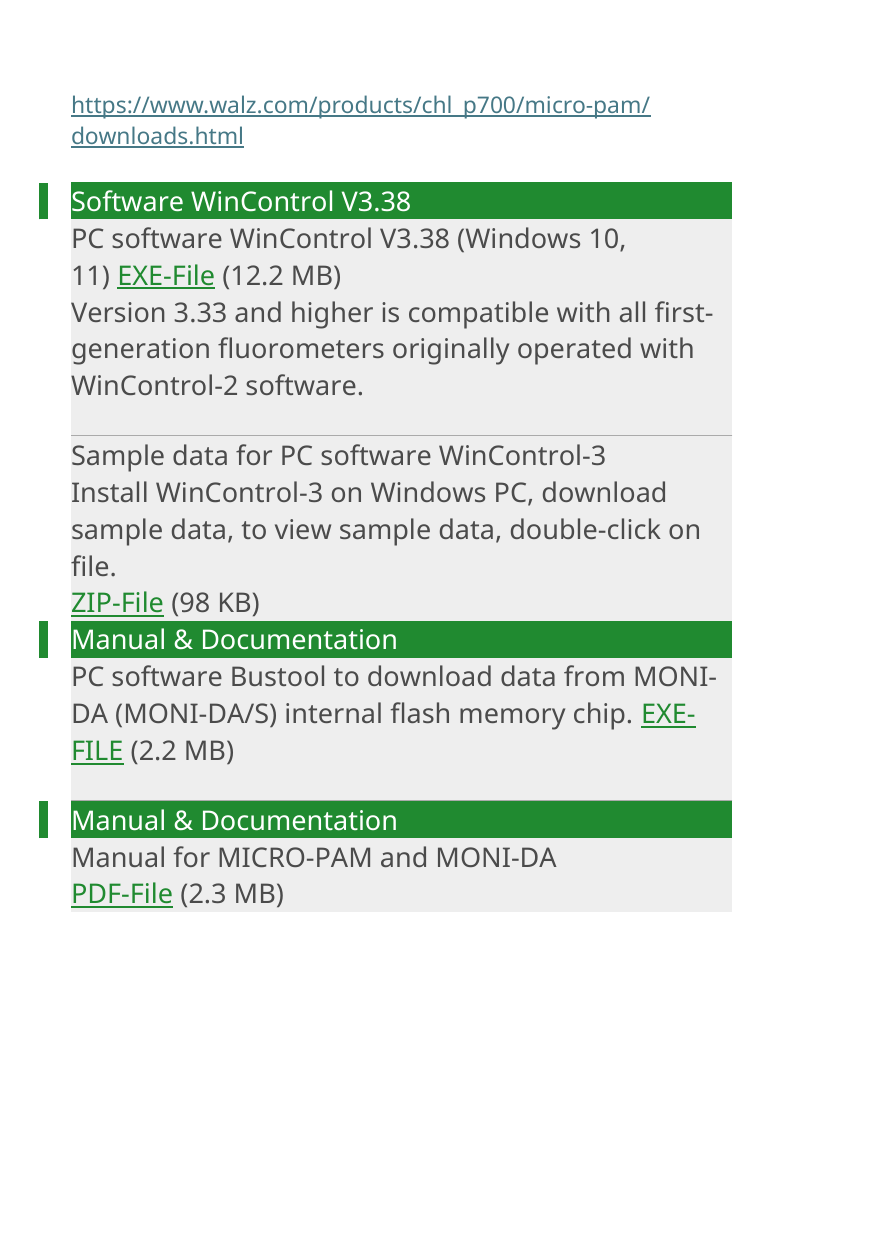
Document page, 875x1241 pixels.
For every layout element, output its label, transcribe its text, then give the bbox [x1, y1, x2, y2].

text Manual & Documentation [71, 801, 732, 838]
text Software WinControl V3.38 [71, 182, 732, 219]
text https://www.walz.com/products/chl_p700/micro-pam/downloads.html [71, 89, 732, 151]
text Manual for MICRO-PAM and MONI-DA PDF-File (2.3 MB) [71, 838, 732, 912]
text Version 3.33 and higher is compatible with all first-generation fluorometers originally operated with WinControl-2 software. [71, 293, 732, 435]
text PC software WinControl V3.38 (Windows 10, 11) EXE-File (12.2 MB) [71, 219, 732, 293]
text Manual & Documentation [71, 621, 732, 658]
text Sample data for PC software WinControl-3 Install WinControl-3 on Windows PC, download sample data, to view sample data, double-click on file. ZIP-File (98 KB) [71, 436, 732, 621]
text PC software Bustool to download data from MONI-DA (MONI-DA/S) internal flash memory chip. EXE-FILE (2.2 MB) [71, 658, 732, 800]
